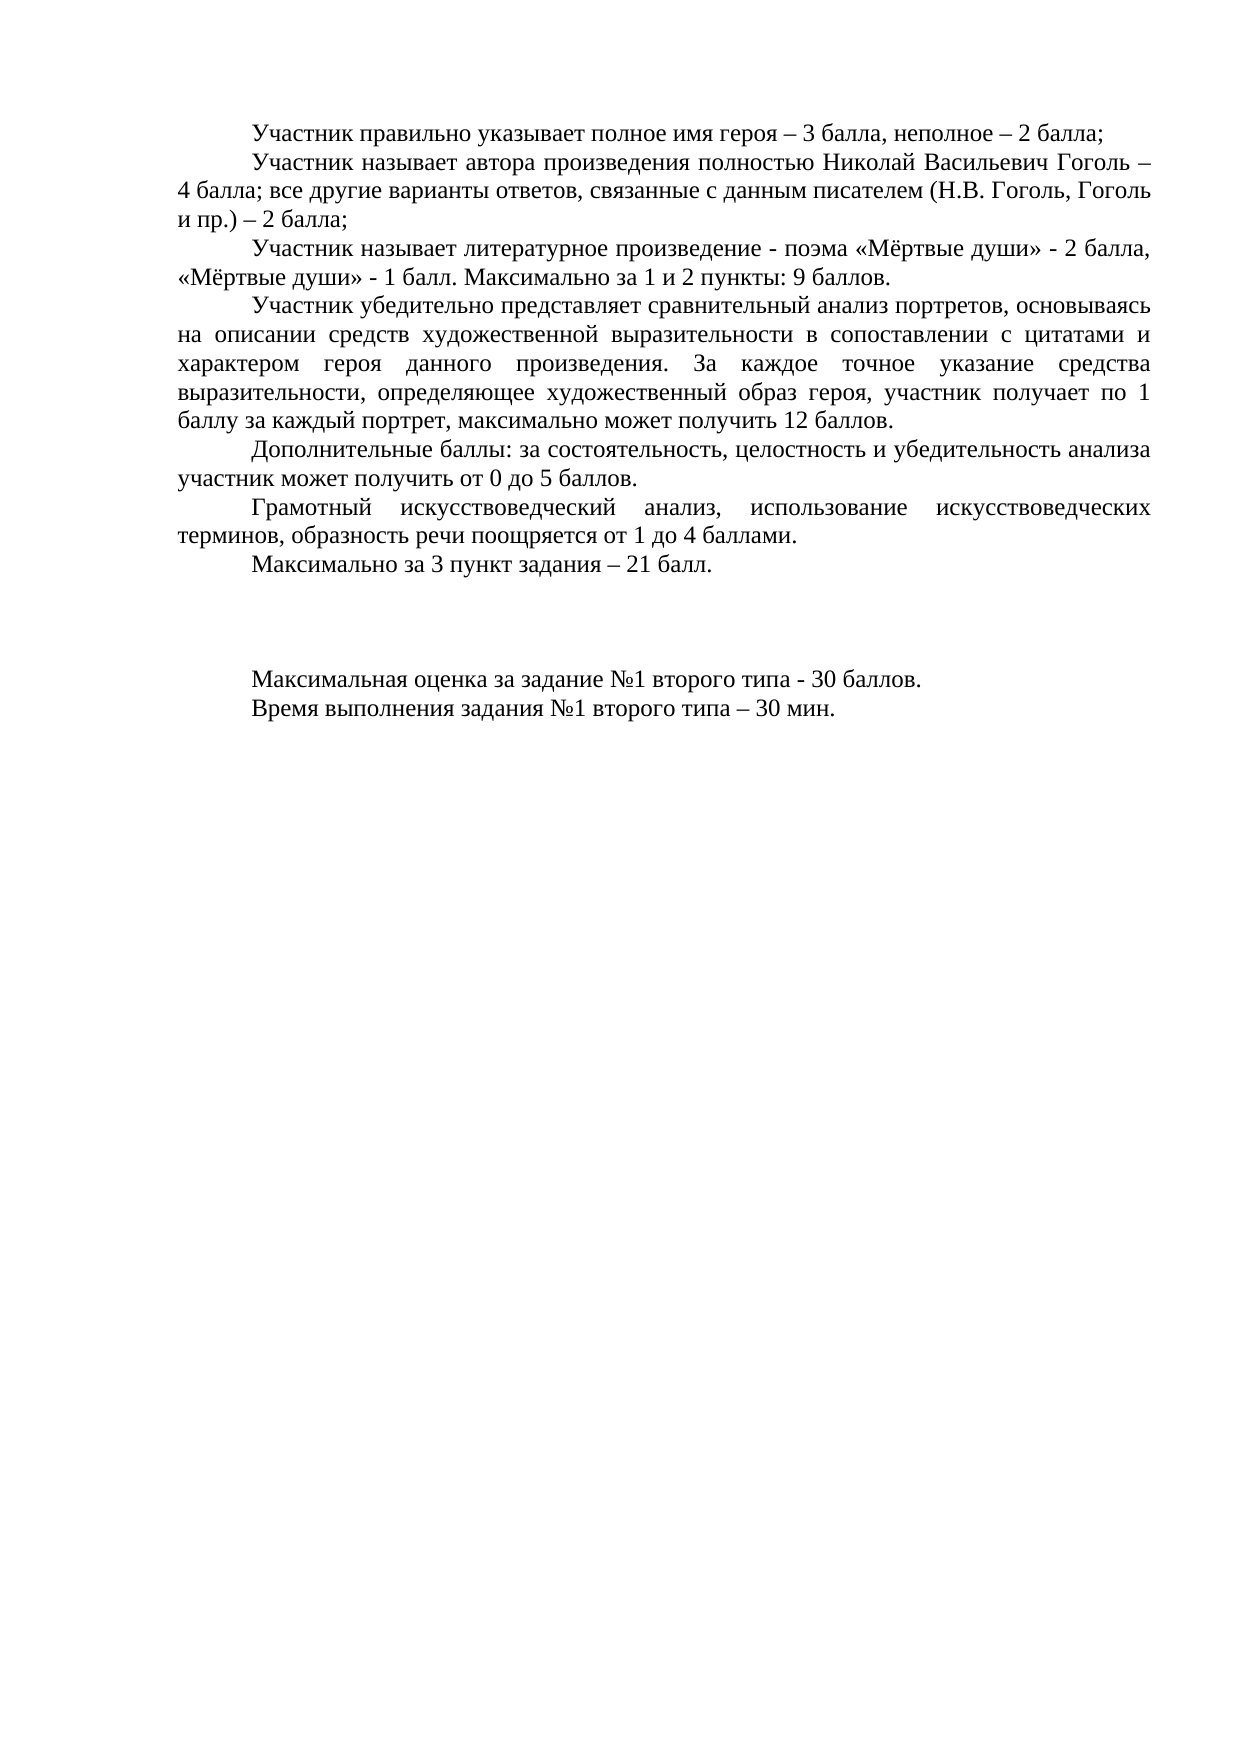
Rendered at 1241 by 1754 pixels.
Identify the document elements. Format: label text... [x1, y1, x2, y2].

text Участник называет автора произведения полностью Николай Васильевич Гоголь – 4 балла; все другие варианты ответов, связанные с данным писателем (Н.В. Гоголь, Гоголь и пр.) – 2 балла; [177, 147, 1152, 233]
text Участник убедительно представляет сравнительный анализ портретов, основываясь на описании средств художественной выразительности в сопоставлении с цитатами и характером героя данного произведения. За каждое точное указание средства выразительности, определяющее художественный образ героя, участник получает по 1 баллу за каждый портрет, максимально может получить 12 баллов. [177, 291, 1152, 434]
text Участник правильно указывает полное имя героя – 3 балла, неполное – 2 балла; [177, 118, 1152, 147]
text Участник называет литературное произведение - поэма «Мёртвые души» - 2 балла, «Мёртвые души» - 1 балл. Максимально за 1 и 2 пункты: 9 баллов. [177, 233, 1152, 291]
text Время выполнения задания №1 второго типа – 30 мин. [177, 693, 1152, 722]
text Грамотный искусствоведческий анализ, использование искусствоведческих терминов, образность речи поощряется от 1 до 4 баллами. [177, 492, 1152, 549]
text Максимально за 3 пункт задания – 21 балл. [177, 549, 1152, 578]
text Дополнительные баллы: за состоятельность, целостность и убедительность анализа участник может получить от 0 до 5 баллов. [177, 434, 1152, 492]
text Максимальная оценка за задание №1 второго типа - 30 баллов. [177, 664, 1152, 693]
